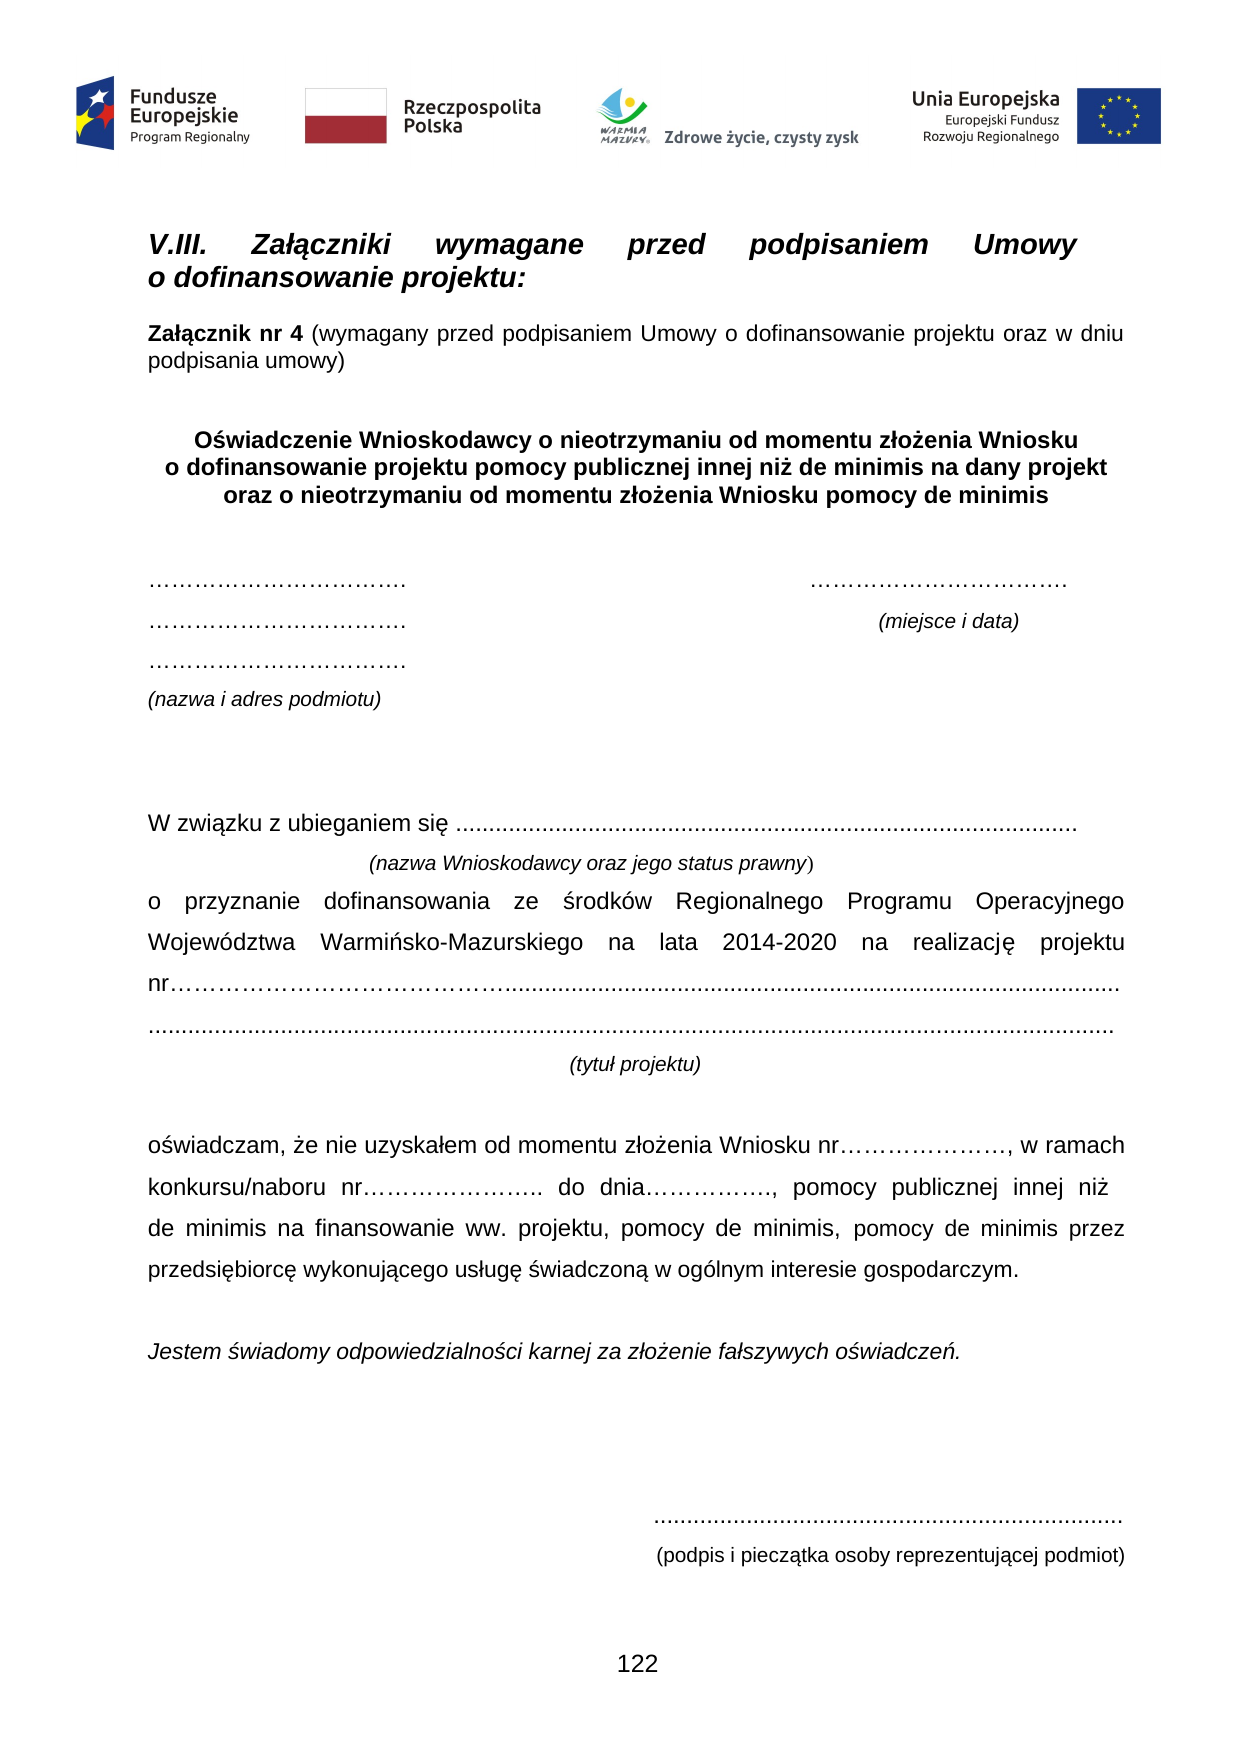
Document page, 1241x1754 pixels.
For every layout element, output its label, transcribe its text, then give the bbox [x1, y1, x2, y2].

text Jestem świadomy odpowiedzialności karnej za złożenie fałszywych oświadczeń. [148, 1338, 1125, 1364]
text (nazwa i adres podmiotu) [148, 687, 1125, 711]
text o przyznanie dofinansowania ze środków Regionalnego Programu Operacyjnego Województwa Warmińsko-Mazurskiego na lata 2014-2020 na realizację projektu nr……………………………………............................................................................................................................................................................................................................................... [148, 887, 1125, 1038]
text (podpis i pieczątka osoby reprezentującej podmiot) [148, 1543, 1125, 1567]
picture [35, 55, 1198, 168]
text ……………………………. ……………………………. [148, 566, 1125, 592]
text ....................................................................... [148, 1501, 1125, 1529]
text ……………………………. (miejsce i data) [148, 607, 1125, 633]
text oświadczam, że nie uzyskałem od momentu złożenia Wniosku nr…………………, w ramach konkursu/naboru nr………………….. do dnia……………., pomocy publicznej innej niż de minimis na finansowanie ww. projektu, pomocy de minimis, pomocy de minimis przez przedsiębiorcę wykonującego usługę świadczoną w ogólnym interesie gospodarczym. [148, 1131, 1125, 1283]
text (nazwa Wnioskodawcy oraz jego status prawny) [295, 850, 1125, 874]
text Załącznik nr 4 (wymagany przed podpisaniem Umowy o dofinansowanie projektu oraz w dniu podpisania umowy) [148, 320, 1125, 373]
text ……………………………. [148, 647, 1125, 674]
text (tytuł projektu) [148, 1052, 1125, 1076]
text W związku z ubieganiem się .............................................................................................. [148, 809, 1125, 837]
subtitle Oświadczenie Wnioskodawcy o nieotrzymaniu od momentu złożenia Wniosku o dofinansowanie projektu pomocy publicznej innej niż de minimis na dany projekt oraz o nieotrzymaniu od momentu złożenia Wniosku pomocy de minimis [148, 426, 1125, 508]
text V.III. Załączniki wymagane przed podpisaniem Umowy o dofinansowanie projektu: [148, 227, 1125, 294]
